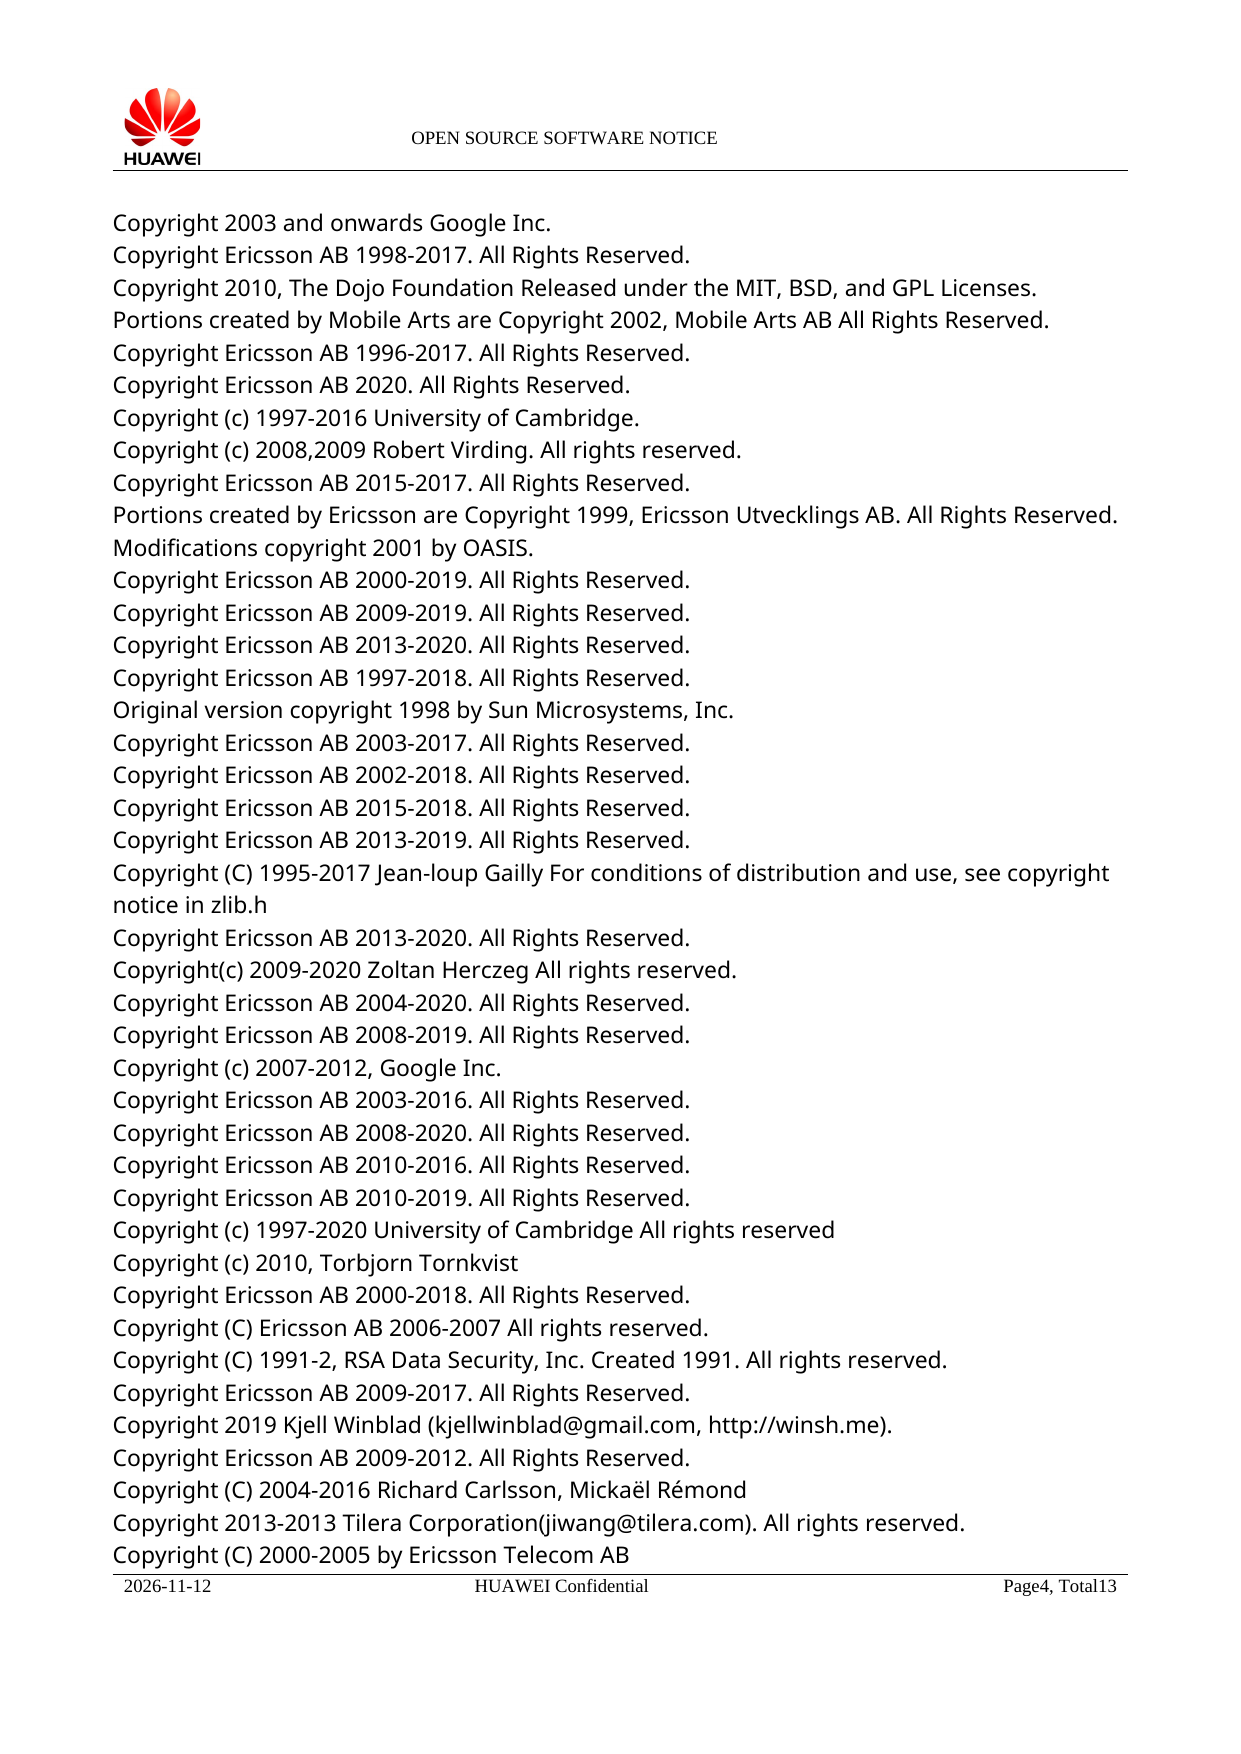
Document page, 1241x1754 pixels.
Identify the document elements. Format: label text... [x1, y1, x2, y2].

picture [124, 88, 201, 165]
